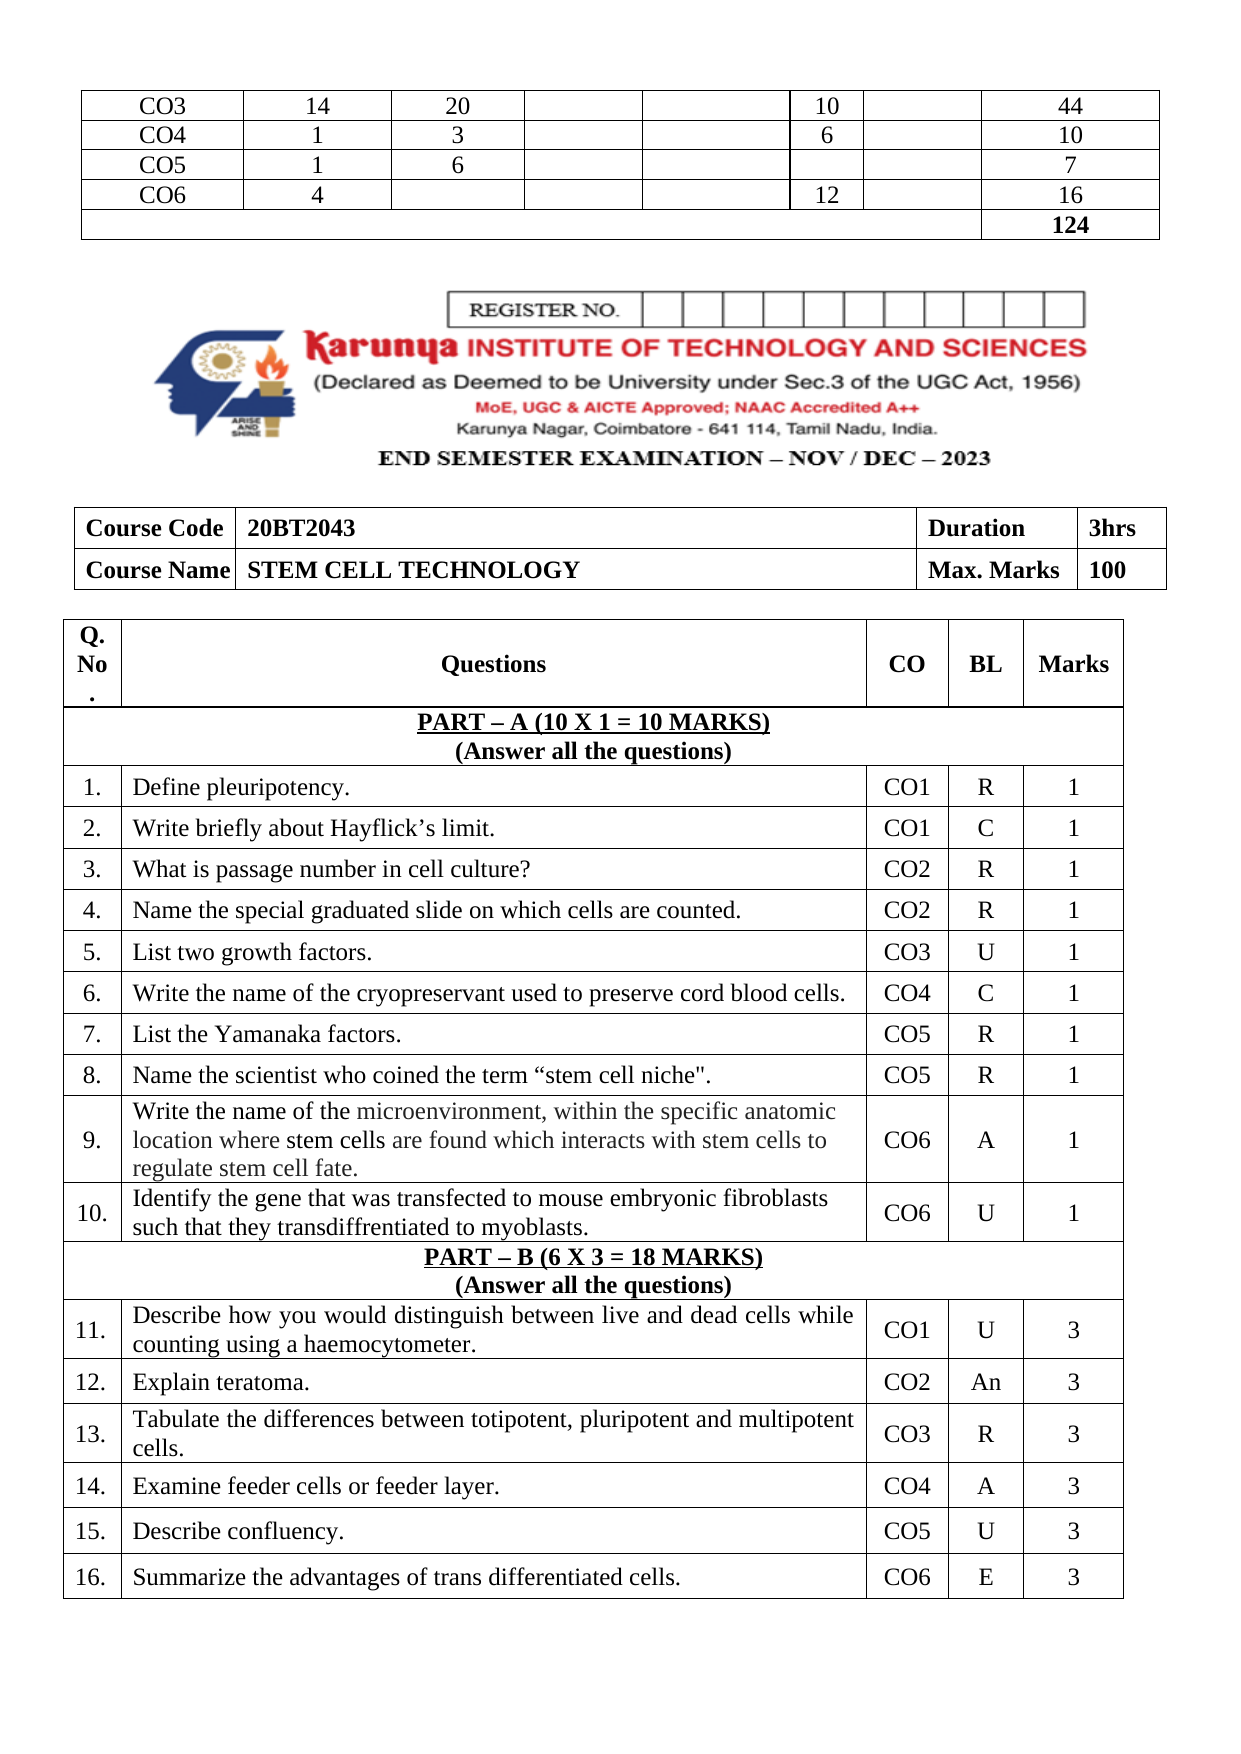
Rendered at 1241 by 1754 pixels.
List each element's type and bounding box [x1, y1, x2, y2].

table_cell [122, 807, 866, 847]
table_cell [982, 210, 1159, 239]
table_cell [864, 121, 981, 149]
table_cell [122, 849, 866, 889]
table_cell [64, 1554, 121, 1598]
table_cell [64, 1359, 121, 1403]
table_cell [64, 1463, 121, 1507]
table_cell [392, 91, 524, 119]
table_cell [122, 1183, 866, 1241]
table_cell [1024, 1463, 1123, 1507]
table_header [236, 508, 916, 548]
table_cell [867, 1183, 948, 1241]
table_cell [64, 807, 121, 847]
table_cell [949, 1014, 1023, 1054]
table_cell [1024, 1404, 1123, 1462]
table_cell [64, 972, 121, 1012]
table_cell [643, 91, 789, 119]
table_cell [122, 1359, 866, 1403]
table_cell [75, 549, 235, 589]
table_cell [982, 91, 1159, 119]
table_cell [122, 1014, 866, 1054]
picture [150, 268, 1091, 478]
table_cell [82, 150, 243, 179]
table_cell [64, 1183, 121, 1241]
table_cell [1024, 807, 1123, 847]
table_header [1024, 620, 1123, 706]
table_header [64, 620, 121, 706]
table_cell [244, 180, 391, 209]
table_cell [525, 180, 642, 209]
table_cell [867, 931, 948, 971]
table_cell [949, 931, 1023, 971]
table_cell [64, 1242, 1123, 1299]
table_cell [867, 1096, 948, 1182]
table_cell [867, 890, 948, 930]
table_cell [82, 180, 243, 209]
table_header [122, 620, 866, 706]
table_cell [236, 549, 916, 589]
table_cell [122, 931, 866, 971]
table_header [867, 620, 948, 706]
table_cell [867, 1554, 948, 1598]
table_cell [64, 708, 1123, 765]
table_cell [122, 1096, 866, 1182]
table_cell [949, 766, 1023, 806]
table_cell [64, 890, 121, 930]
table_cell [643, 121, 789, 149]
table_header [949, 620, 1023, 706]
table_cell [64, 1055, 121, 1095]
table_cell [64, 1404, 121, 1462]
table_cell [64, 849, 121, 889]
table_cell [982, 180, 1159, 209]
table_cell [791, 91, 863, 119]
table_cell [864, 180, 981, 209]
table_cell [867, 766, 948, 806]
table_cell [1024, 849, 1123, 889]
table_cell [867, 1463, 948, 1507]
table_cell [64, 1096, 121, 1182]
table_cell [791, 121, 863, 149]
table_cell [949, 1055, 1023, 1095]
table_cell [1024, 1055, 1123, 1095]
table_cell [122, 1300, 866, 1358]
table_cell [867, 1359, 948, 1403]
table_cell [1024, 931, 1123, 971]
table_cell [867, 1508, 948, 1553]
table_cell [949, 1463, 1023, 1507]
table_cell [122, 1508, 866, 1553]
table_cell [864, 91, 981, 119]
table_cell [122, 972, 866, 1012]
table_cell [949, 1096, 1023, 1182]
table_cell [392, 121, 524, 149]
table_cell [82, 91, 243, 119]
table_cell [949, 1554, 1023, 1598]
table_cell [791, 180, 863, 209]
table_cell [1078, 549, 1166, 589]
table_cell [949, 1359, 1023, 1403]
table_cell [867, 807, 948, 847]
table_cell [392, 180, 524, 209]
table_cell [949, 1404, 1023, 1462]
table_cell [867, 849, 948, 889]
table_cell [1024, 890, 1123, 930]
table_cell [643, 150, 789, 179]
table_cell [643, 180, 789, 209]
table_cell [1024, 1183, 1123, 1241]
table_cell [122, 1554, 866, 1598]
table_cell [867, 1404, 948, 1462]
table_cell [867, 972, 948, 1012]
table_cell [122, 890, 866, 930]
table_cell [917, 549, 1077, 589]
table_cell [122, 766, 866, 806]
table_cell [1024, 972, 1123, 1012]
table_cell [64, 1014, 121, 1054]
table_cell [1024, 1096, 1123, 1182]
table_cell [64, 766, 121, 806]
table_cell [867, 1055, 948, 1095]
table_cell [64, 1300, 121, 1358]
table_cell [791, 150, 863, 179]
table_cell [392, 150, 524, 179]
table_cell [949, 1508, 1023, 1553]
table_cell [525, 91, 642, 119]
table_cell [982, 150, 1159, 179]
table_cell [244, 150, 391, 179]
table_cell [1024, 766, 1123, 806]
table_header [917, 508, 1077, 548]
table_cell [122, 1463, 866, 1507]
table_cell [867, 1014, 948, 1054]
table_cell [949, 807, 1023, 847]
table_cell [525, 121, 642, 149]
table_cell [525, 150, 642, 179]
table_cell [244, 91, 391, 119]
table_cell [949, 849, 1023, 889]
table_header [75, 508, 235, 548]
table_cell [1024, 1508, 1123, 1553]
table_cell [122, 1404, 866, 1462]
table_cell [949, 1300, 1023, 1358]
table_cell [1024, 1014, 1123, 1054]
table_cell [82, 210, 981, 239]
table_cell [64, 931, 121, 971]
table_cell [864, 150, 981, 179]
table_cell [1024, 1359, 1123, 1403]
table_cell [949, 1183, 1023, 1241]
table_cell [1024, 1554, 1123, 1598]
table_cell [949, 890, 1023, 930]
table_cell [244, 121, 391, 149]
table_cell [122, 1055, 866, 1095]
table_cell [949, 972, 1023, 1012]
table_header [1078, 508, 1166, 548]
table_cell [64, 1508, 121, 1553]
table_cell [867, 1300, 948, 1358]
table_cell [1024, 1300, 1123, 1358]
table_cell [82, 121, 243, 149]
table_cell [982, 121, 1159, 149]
